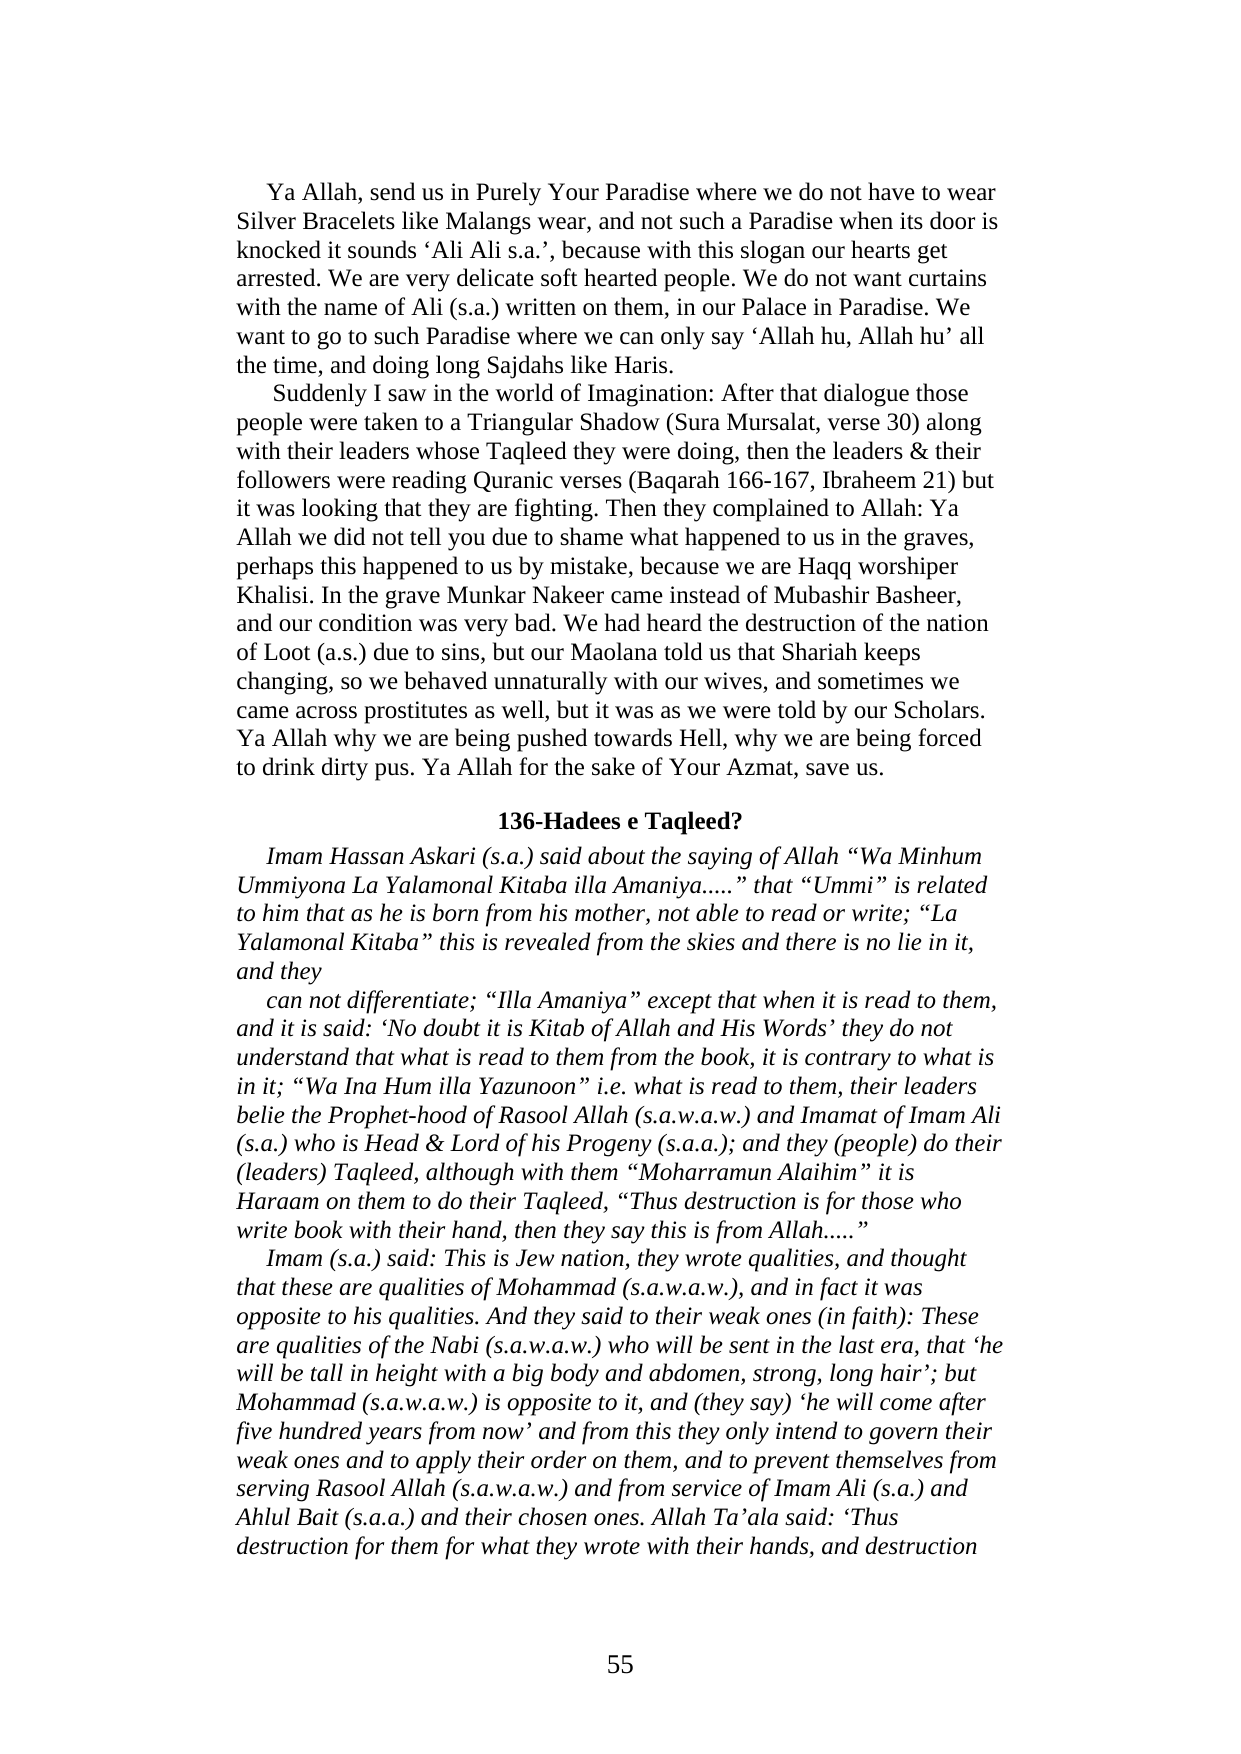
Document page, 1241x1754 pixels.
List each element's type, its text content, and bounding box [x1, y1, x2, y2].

text Suddenly I saw in the world of Imagination: After that dialogue those people were taken to a Triangular Shadow (Sura Mursalat, verse 30) along with their leaders whose Taqleed they were doing, then the leaders & their followers were reading Quranic verses (Baqarah 166-167, Ibraheem 21) but it was looking that they are fighting. Then they complained to Allah: Ya Allah we did not tell you due to shame what happened to us in the graves, perhaps this happened to us by mistake, because we are Haqq worshiper Khalisi. In the grave came instead of , and our condition was very bad. We had heard the destruction of the nation of Loot (a.s.) due to sins, but our Maolana told us that Shariah keeps changing, so we behaved unnaturally with our wives, and sometimes we came across prostitutes as well, but it was as we were told by our Scholars. Ya Allah why we are being pushed towards Hell, why we are being forced to drink dirty pus. Ya Allah for the sake of Your Azmat, save us. [236, 378, 1004, 781]
text can not differentiate; “Illa Amaniya” except that when it is read to them, and it is said: ‘No doubt it is Kitab of Allah and His Words’ they do not understand that what is read to them from the book, it is contrary to what is in it; “Wa Ina Hum illa Yazunoon” i.e. what is read to them, their leaders belie the Prophet-hood of Rasool Allah (s.a.w.a.w.) and Imamat of Imam Ali (s.a.) who is Head & Lord of his Progeny (s.a.a.); and they (people) do their (leaders) Taqleed, although with them “Moharramun Alaihim” it is Haraam on them to do their Taqleed, “Thus destruction is for those who write book with their hand, then they say this is from Allah.....” [236, 985, 1004, 1243]
subtitle 136-Hadees e Taqleed? [236, 806, 1004, 835]
text Ya Allah, send us in Purely Your Paradise where we do not have to wear Silver Bracelets like Malangs wear, and not such a when its door is knocked it sounds ‘Ali Ali s.a.’, because with this slogan our hearts get arrested. We are very delicate soft hearted people. We do not want curtains with the name of (s.a.) written on them, in our Palace in . We want to go to such where we can only say ‘Allah hu, Allah hu’ all the time, and doing long Sajdahs like Haris. [236, 177, 1004, 378]
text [236, 1243, 1004, 1560]
text Imam Hassan Askari (s.a.) said about the saying of Allah “Wa Minhum Ummiyona La Yalamonal Kitaba illa Amaniya.....” that “Ummi” is related to him that as he is born from his mother, not able to read or write; “La Yalamonal Kitaba” this is revealed from the skies and there is no lie in it, and they [236, 841, 1004, 985]
